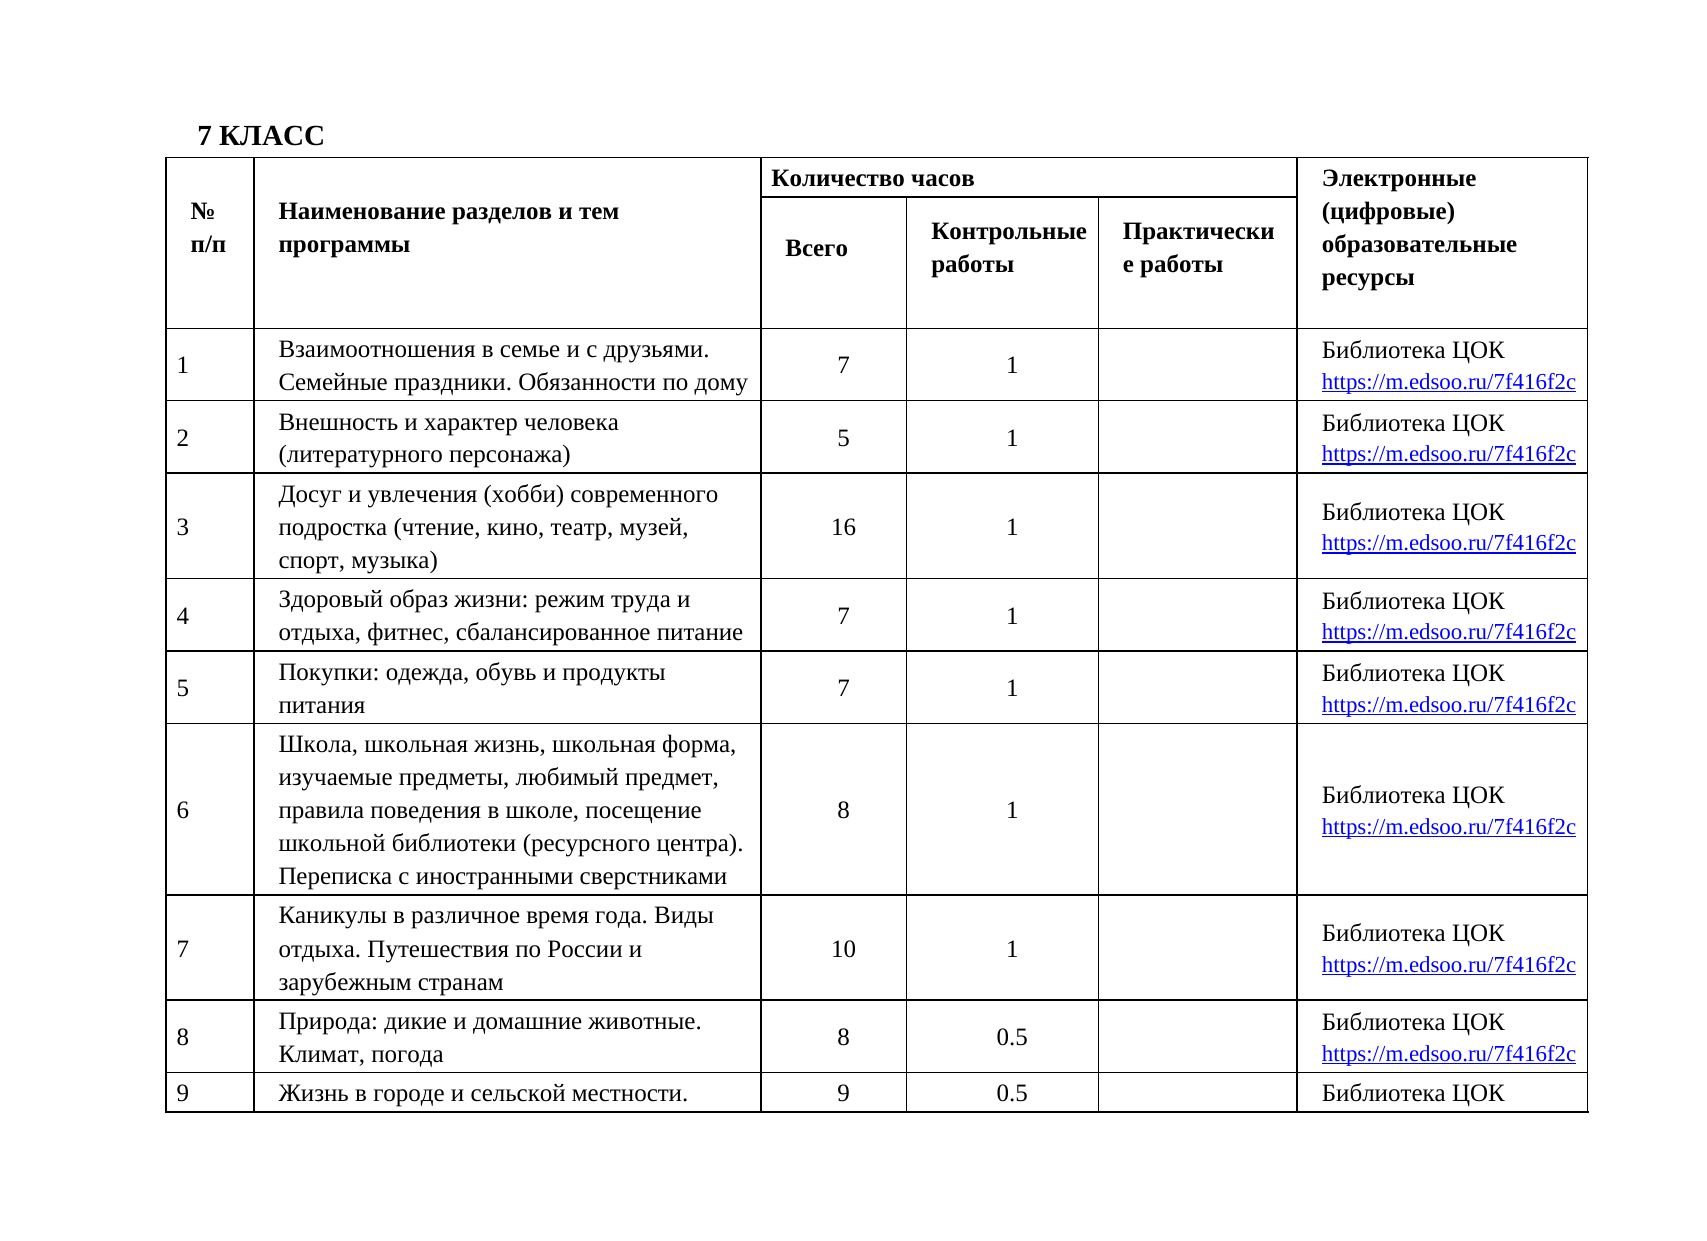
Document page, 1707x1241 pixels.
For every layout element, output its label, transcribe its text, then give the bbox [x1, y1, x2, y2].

table_cell 0.5 [907, 1001, 1098, 1072]
table_cell Здоровый образ жизни: режим труда и отдыха, фитнес, сбалансированное питание [255, 579, 760, 650]
table_cell Покупки: одежда, обувь и продукты питания [255, 652, 760, 722]
table_cell 8 [167, 1001, 253, 1072]
table_cell [1099, 474, 1296, 578]
table_cell 1 [907, 579, 1098, 650]
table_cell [1298, 1073, 1587, 1111]
table_cell 1 [907, 652, 1098, 722]
table_cell 1 [907, 896, 1098, 999]
table_cell 1 [907, 724, 1098, 894]
table_cell [1099, 329, 1296, 400]
table_cell 8 [762, 724, 906, 894]
table_header № п/п [167, 158, 253, 327]
text 7 КЛАСС [190, 118, 1618, 152]
table_cell [1099, 1001, 1296, 1072]
table_cell 7 [762, 579, 906, 650]
table_cell 7 [762, 329, 906, 400]
table_cell Библиотека ЦОК https://m.edsoo.ru/7f416f2c [1298, 724, 1587, 894]
table_cell [1099, 401, 1296, 472]
table_cell 9 [762, 1073, 906, 1111]
table_cell 3 [167, 474, 253, 578]
table_cell Взаимоотношения в семье и с друзьями. Семейные праздники. Обязанности по дому [255, 329, 760, 400]
table_cell [1099, 579, 1296, 650]
table_cell 1 [907, 329, 1098, 400]
table_cell 5 [762, 401, 906, 472]
table_cell [1099, 724, 1296, 894]
table_cell Досуг и увлечения (хобби) современного подростка (чтение, кино, театр, музей, спорт, музыка) [255, 474, 760, 578]
table_cell Библиотека ЦОК https://m.edsoo.ru/7f416f2c [1298, 329, 1587, 400]
table_cell 16 [762, 474, 906, 578]
table_cell 5 [167, 652, 253, 722]
table_cell Контрольные работы [907, 198, 1098, 327]
table_cell [1099, 652, 1296, 722]
table_cell Внешность и характер человека (литературного персонажа) [255, 401, 760, 472]
table_cell [1099, 896, 1296, 999]
table_cell 4 [167, 579, 253, 650]
table_header Электронные (цифровые) образовательные ресурсы [1298, 158, 1587, 327]
table_cell 7 [167, 896, 253, 999]
table_cell 2 [167, 401, 253, 472]
table_cell 1 [907, 401, 1098, 472]
table_cell 6 [167, 724, 253, 894]
table_cell Школа, школьная жизнь, школьная форма, изучаемые предметы, любимый предмет, правила поведения в школе, посещение школьной библиотеки (ресурсного центра). Переписка с иностранными сверстниками [255, 724, 760, 894]
table_cell 1 [167, 329, 253, 400]
table_header Количество часов [762, 158, 1296, 196]
table_cell Всего [762, 198, 906, 327]
table_cell [1099, 1073, 1296, 1111]
table_cell Библиотека ЦОК https://m.edsoo.ru/7f416f2c [1298, 652, 1587, 722]
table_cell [1298, 1001, 1587, 1072]
table_cell Каникулы в различное время года. Виды отдыха. Путешествия по России и зарубежным странам [255, 896, 760, 999]
table_cell 10 [762, 896, 906, 999]
table_cell Библиотека ЦОК https://m.edsoo.ru/7f416f2c [1298, 401, 1587, 472]
table_cell Библиотека ЦОК https://m.edsoo.ru/7f416f2c [1298, 579, 1587, 650]
table_cell 9 [167, 1073, 253, 1111]
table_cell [255, 1073, 760, 1111]
table_cell 7 [762, 652, 906, 722]
table_cell 0.5 [907, 1073, 1098, 1111]
table_cell Практические работы [1099, 198, 1296, 327]
table_cell Природа: дикие и домашние животные. Климат, погода [255, 1001, 760, 1072]
table_cell 8 [762, 1001, 906, 1072]
table_cell 1 [907, 474, 1098, 578]
table_cell Библиотека ЦОК https://m.edsoo.ru/7f416f2c [1298, 896, 1587, 999]
table_header Наименование разделов и тем программы [255, 158, 760, 327]
table_cell Библиотека ЦОК https://m.edsoo.ru/7f416f2c [1298, 474, 1587, 578]
